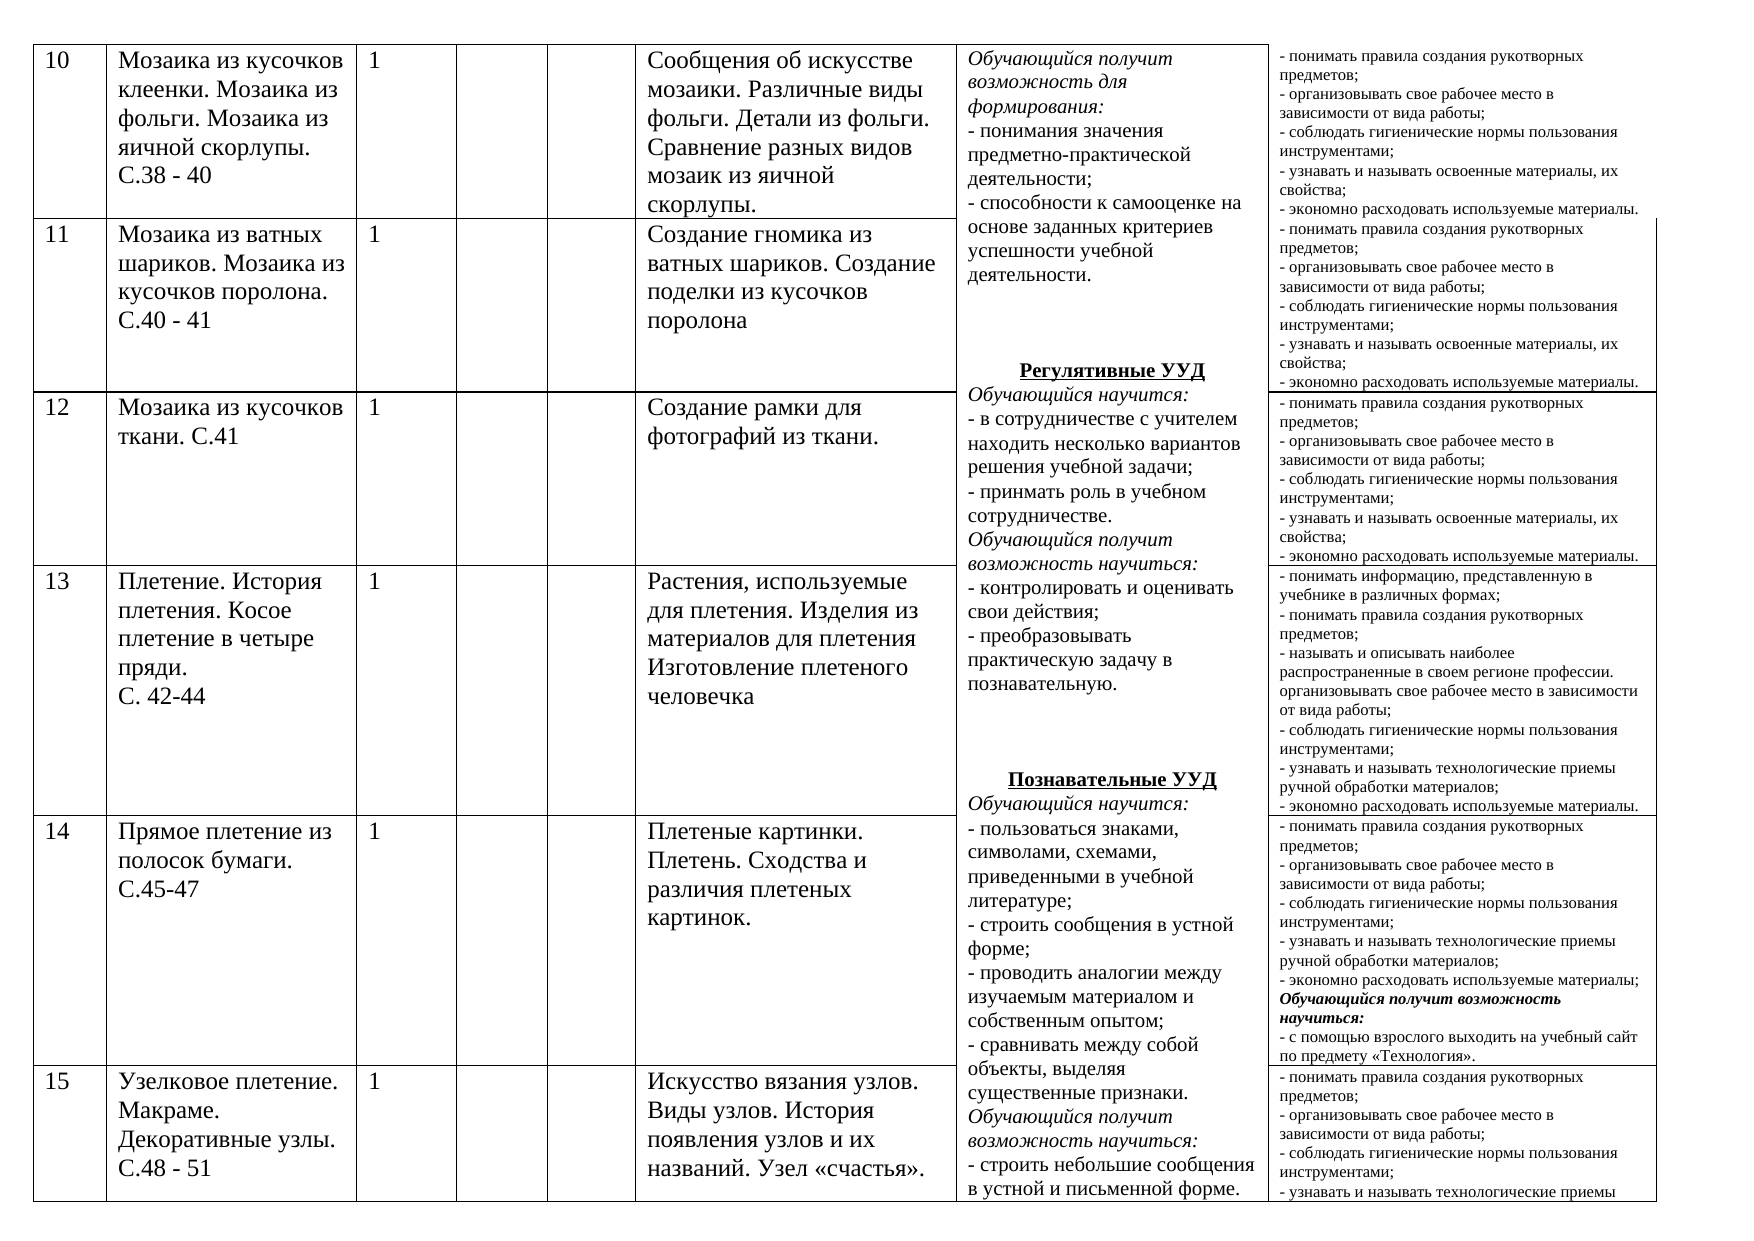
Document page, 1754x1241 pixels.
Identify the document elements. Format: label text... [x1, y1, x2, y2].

table_cell [457, 393, 547, 565]
table_cell - понимать правила создания рукотворных предметов; - организовывать свое рабочее место в зависимости от вида работы; - соблюдать гигиенические нормы пользования инструментами; - узнавать и называть освоенные материалы, их свойства; - экономно расходовать используемые материалы. [1269, 218, 1656, 391]
table_cell Создание гномика из ватных шариков. Создание поделки из кусочков поролона [636, 219, 956, 391]
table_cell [636, 1066, 956, 1201]
table_cell [457, 566, 547, 815]
table_cell - понимать правила создания рукотворных предметов; - организовывать свое рабочее место в зависимости от вида работы; - соблюдать гигиенические нормы пользования инструментами; - узнавать и называть освоенные материалы, их свойства; - экономно расходовать используемые материалы. [1269, 393, 1656, 565]
table_cell [457, 816, 547, 1065]
table_cell 14 [34, 816, 106, 1065]
table_cell 1 [357, 816, 456, 1065]
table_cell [1269, 1066, 1656, 1201]
table_cell Создание рамки для фотографий из ткани. [636, 393, 956, 565]
table_cell Плетение. История плетения. Косое плетение в четыре пряди. С. 42-44 [107, 566, 356, 815]
table_cell 11 [34, 219, 106, 391]
table_cell [548, 566, 635, 815]
table_cell [548, 45, 635, 218]
table_cell 12 [34, 393, 106, 565]
table_cell 1 [357, 45, 456, 218]
table_cell [457, 45, 547, 218]
table_cell [457, 219, 547, 391]
table_cell - понимать информацию, представленную в учебнике в различных формах; - понимать правила создания рукотворных предметов; - называть и описывать наиболее распространенные в своем регионе профессии. организовывать свое рабочее место в зависимости от вида работы; - соблюдать гигиенические нормы пользования инструментами; - узнавать и называть технологические приемы ручной обработки материалов; - экономно расходовать используемые материалы. [1269, 566, 1656, 815]
table_cell [548, 1066, 635, 1201]
table_cell 10 [34, 45, 106, 218]
table_cell 1 [357, 393, 456, 565]
table_cell 1 [357, 566, 456, 815]
table_cell Прямое плетение из полосок бумаги. С.45-47 [107, 816, 356, 1065]
table_cell 1 [357, 219, 456, 391]
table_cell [107, 1066, 356, 1201]
table_cell 13 [34, 566, 106, 815]
table_cell Мозаика из кусочков ткани. С.41 [107, 393, 356, 565]
table_cell - понимать правила создания рукотворных предметов; - организовывать свое рабочее место в зависимости от вида работы; - соблюдать гигиенические нормы пользования инструментами; - узнавать и называть технологические приемы ручной обработки материалов; - экономно расходовать используемые материалы; Обучающийся получит возможность научиться: - с помощью взрослого выходить на учебный сайт по предмету «Технология». [1269, 816, 1656, 1065]
table_cell Плетеные картинки. Плетень. Сходства и различия плетеных картинок. [636, 816, 956, 1065]
table_cell 1 [357, 1066, 456, 1201]
table_cell [548, 219, 635, 391]
table_cell - понимать правила создания рукотворных предметов; - организовывать свое рабочее место в зависимости от вида работы; - соблюдать гигиенические нормы пользования инструментами; - узнавать и называть освоенные материалы, их свойства; - экономно расходовать используемые материалы. [1269, 44, 1657, 218]
table_cell Мозаика из кусочков клеенки. Мозаика из фольги. Мозаика из яичной скорлупы. С.38 - 40 [107, 45, 356, 218]
table_cell Мозаика из ватных шариков. Мозаика из кусочков поролона. С.40 - 41 [107, 219, 356, 391]
table_cell [548, 816, 635, 1065]
table_cell Сообщения об искусстве мозаики. Различные виды фольги. Детали из фольги. Сравнение разных видов мозаик из яичной скорлупы. [636, 45, 956, 218]
table_cell [548, 393, 635, 565]
table_cell [457, 1066, 547, 1201]
table_cell Растения, используемые для плетения. Изделия из материалов для плетения Изготовление плетеного человечка [636, 566, 956, 815]
table_cell 15 [34, 1066, 106, 1201]
